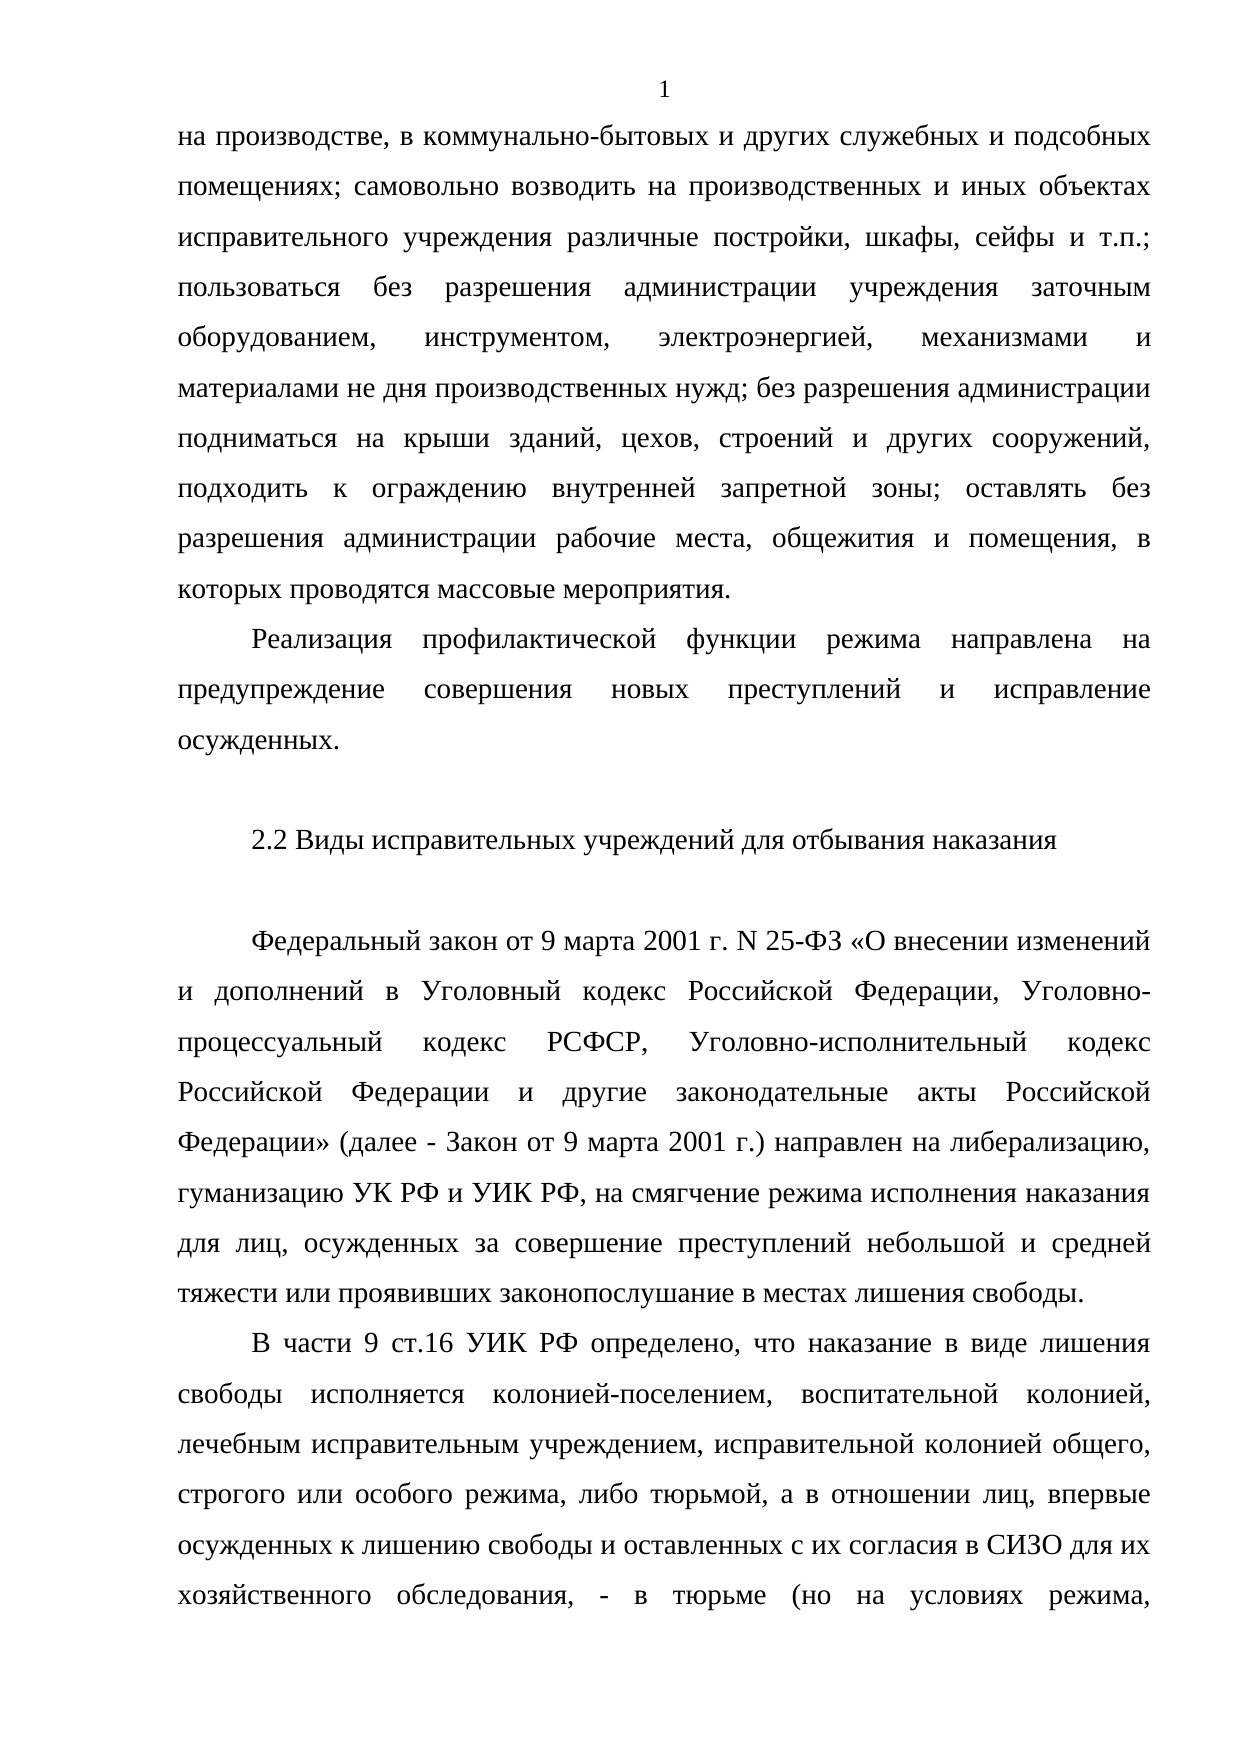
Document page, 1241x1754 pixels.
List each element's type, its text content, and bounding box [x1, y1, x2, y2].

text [177, 1326, 1152, 1611]
subtitle 2.2 Виды исправительных учреждений для отбывания наказания [177, 822, 1152, 856]
text Федеральный закон от 9 марта 2001 г. N 25-ФЗ «О внесении изменений и дополнений в Уголовный кодекс Российской Федерации, Уголовно-процессуальный кодекс РСФСР, Уголовно-исполнительный кодекс Российской Федерации и другие законодательные акты Российской Федерации» (далее - Закон от 9 марта 2001 г.) направлен на либерализацию, гуманизацию УК РФ и УИК РФ, на смягчение режима исполнения наказания для лиц, осужденных за совершение преступлений небольшой и средней тяжести или проявивших законопослушание в местах лишения свободы. [177, 923, 1152, 1309]
text Реализация профилактической функции режима направлена на предупреждение совершения новых преступлений и исправление осужденных. [177, 621, 1152, 755]
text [177, 118, 1152, 604]
